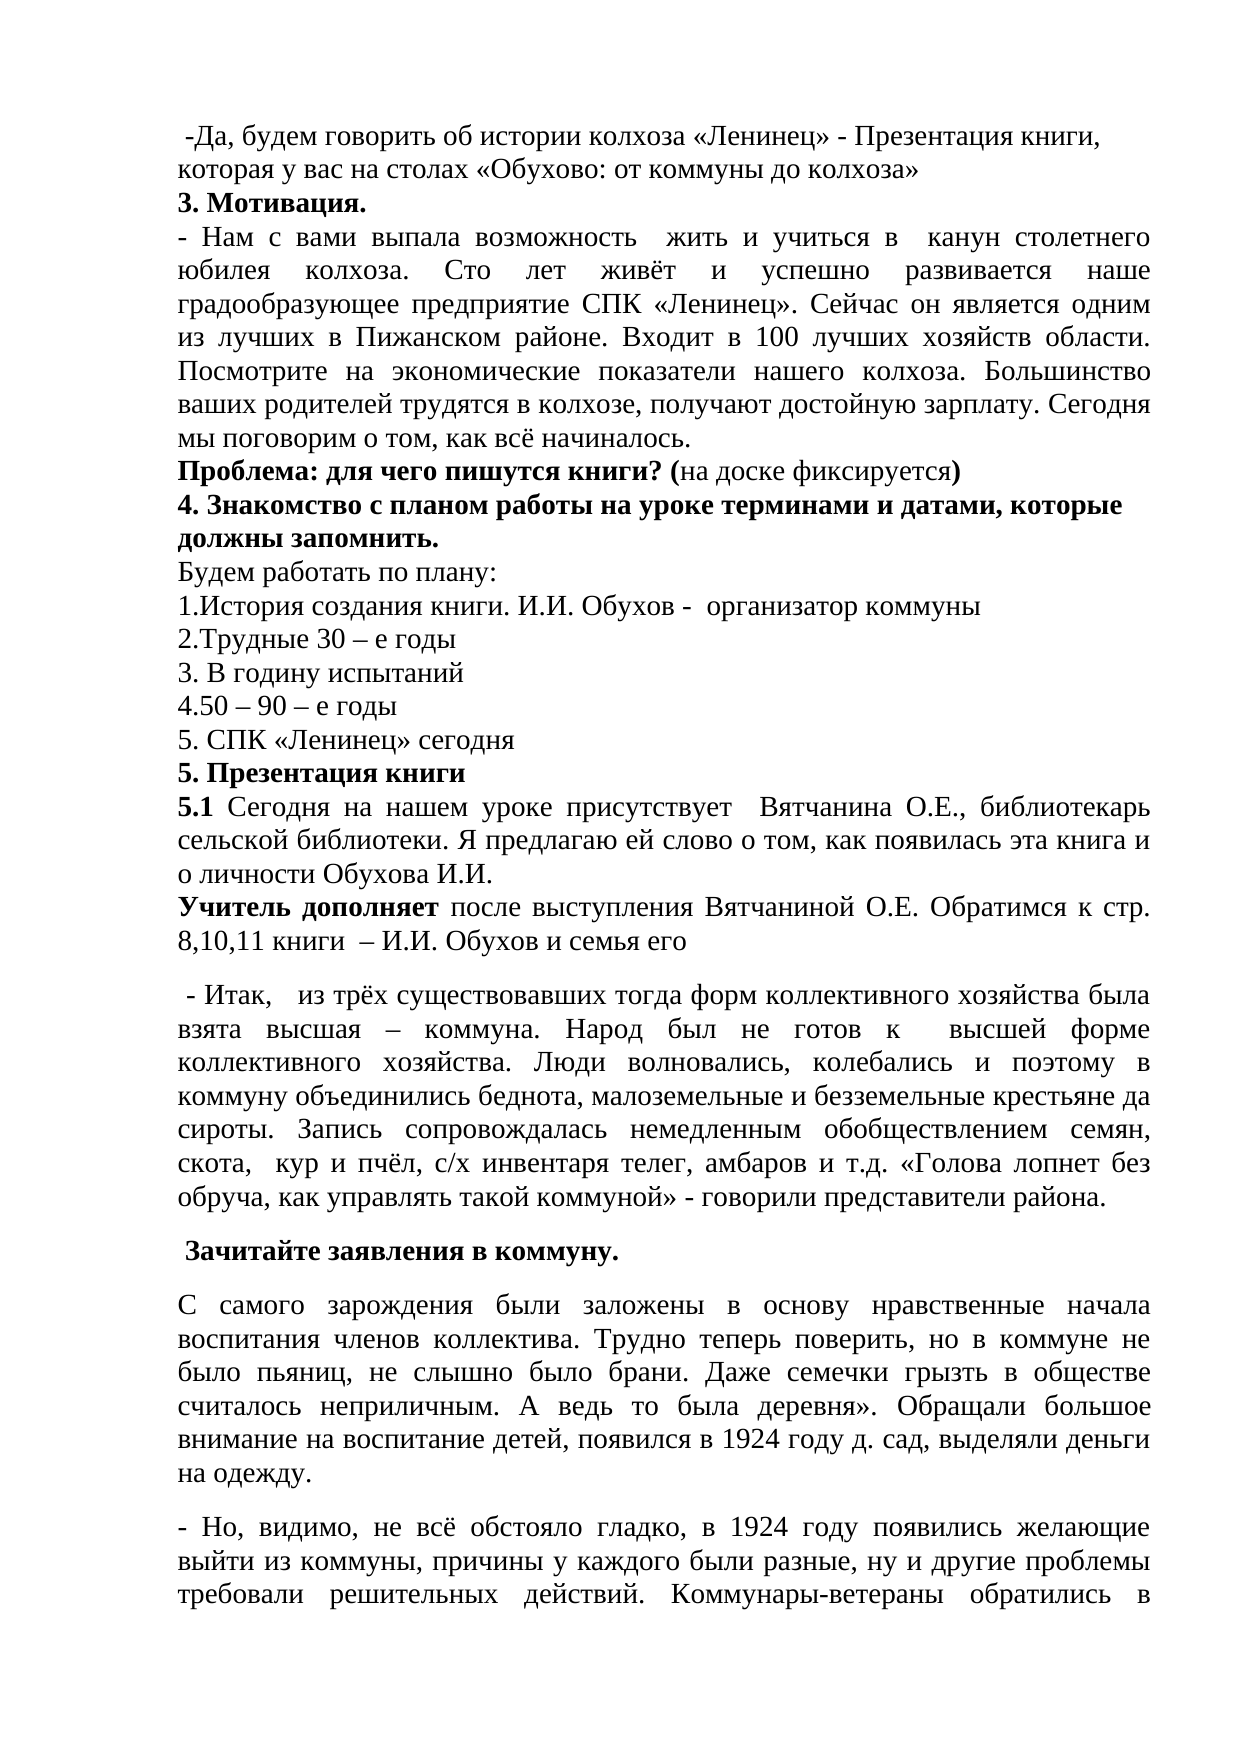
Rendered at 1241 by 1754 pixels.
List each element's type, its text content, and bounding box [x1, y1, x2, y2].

text 5. СПК «Ленинец» сегодня [177, 722, 1152, 755]
text С самого зарождения были заложены в основу нравственные начала воспитания членов коллектива. Трудно теперь поверить, но в коммуне не было пьяниц, не слышно было брани. Даже семечки грызть в обществе считалось неприличным. А ведь то была деревня». Обращали большое внимание на воспитание детей, появился в 1924 году д. сад, выделяли деньги на одежду. [177, 1287, 1152, 1489]
text -Да, будем говорить об истории колхоза «Ленинец» - Презентация книги, которая у вас на столах «Обухово: от коммуны до колхоза» [177, 118, 1152, 185]
text Зачитайте заявления в коммуну. [177, 1233, 1152, 1267]
text 3. Мотивация. [177, 185, 1152, 219]
text 4. Знакомство с планом работы на уроке терминами и датами, которые должны запомнить. [177, 487, 1152, 554]
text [177, 1509, 1152, 1610]
text Учитель дополняет после выступления Вятчаниной О.Е. Обратимся к стр. 8,10,11 книги – И.И. Обухов и семья его [177, 889, 1152, 957]
text 4.50 – 90 – е годы [177, 688, 1152, 722]
text 5.1 Сегодня на нашем уроке присутствует Вятчанина О.Е., библиотекарь сельской библиотеки. Я предлагаю ей слово о том, как появилась эта книга и о личности Обухова И.И. [177, 789, 1152, 889]
text - Нам с вами выпала возможность жить и учиться в канун столетнего юбилея колхоза. Сто лет живёт и успешно развивается наше градообразующее предприятие СПК «Ленинец». Сейчас он является одним из лучших в Пижанском районе. Входит в 100 лучших хозяйств области. Посмотрите на экономические показатели нашего колхоза. Большинство ваших родителей трудятся в колхозе, получают достойную зарплату. Сегодня мы поговорим о том, как всё начиналось. [177, 219, 1152, 453]
text 1.История создания книги. И.И. Обухов - организатор коммуны [177, 588, 1152, 621]
text - Итак, из трёх существовавших тогда форм коллективного хозяйства была взята высшая – коммуна. Народ был не готов к высшей форме коллективного хозяйства. Люди волновались, колебались и поэтому в коммуну объединились беднота, малоземельные и безземельные крестьяне да сироты. Запись сопровождалась немедленным обобществлением семян, скота, кур и пчёл, с/х инвентаря телег, амбаров и т.д. «Голова лопнет без обруча, как управлять такой коммуной» - говорили представители района. [177, 977, 1152, 1212]
text Будем работать по плану: [177, 554, 1152, 588]
text Проблема: для чего пишутся книги? (на доске фиксируется) [177, 453, 1152, 487]
text 3. В годину испытаний [177, 655, 1152, 688]
text 5. Презентация книги [177, 755, 1152, 789]
text 2.Трудные 30 – е годы [177, 621, 1152, 655]
